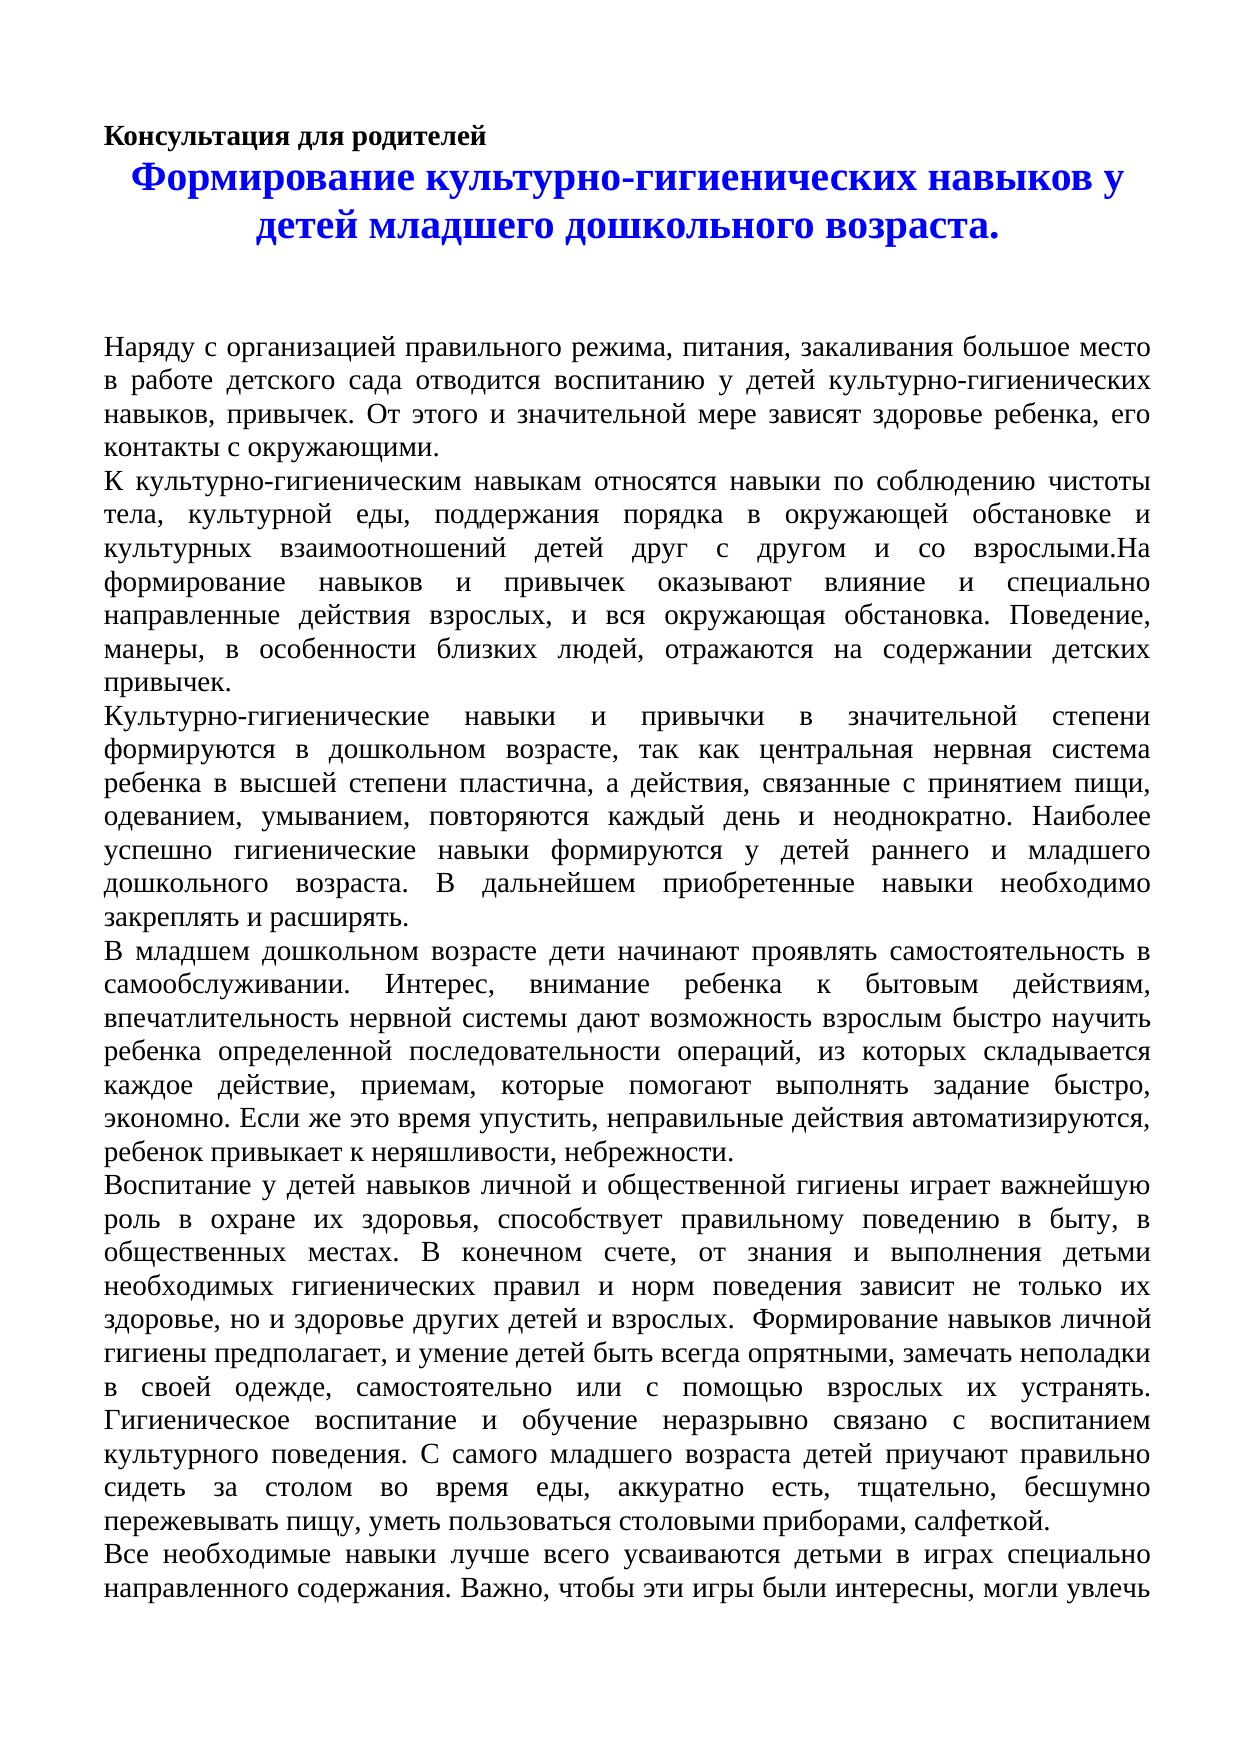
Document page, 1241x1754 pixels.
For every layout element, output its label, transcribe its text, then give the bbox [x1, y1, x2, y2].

text Воспитание у детей навыков личной и общественной гигиены играет важнейшую роль в охране их здоровья, способствует правильному поведению в быту, в общественных местах. В конечном счете, от знания и выполнения детьми необходимых гигиенических правил и норм поведения зависит не только их здоровье, но и здоровье других детей и взрослых. Формирование навыков личной гигиены предполагает, и умение детей быть всегда опрятными, замечать неполадки в своей одежде, самостоятельно или с помощью взрослых их устранять. Гигиеническое воспитание и обучение неразрывно связано с воспитанием культурного поведения. С самого младшего возраста детей приучают правильно сидеть за столом во время еды, аккуратно есть, тщательно, бесшумно пережевывать пищу, уметь пользоваться столовыми приборами, салфеткой. [103, 1167, 1152, 1536]
text Формирование культурно-гигиенических навыков у детей младшего дошкольного возраста. [103, 152, 1152, 247]
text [103, 1536, 1152, 1603]
text В младшем дошкольном возрасте дети начинают проявлять самостоятельность в самообслуживании. Интерес, внимание ребенка к бытовым действиям, впечатлительность нервной системы дают возможность взрослым быстро научить ребенка определенной последовательности операций, из которых складывается каждое действие, приемам, которые помогают выполнять задание быстро, экономно. Если же это время упустить, неправильные действия автоматизируются, ребенок привыкает к неряшливости, небрежности. [103, 933, 1152, 1167]
text К культурно-гигиеническим навыкам относятся навыки по соблюдению чистоты тела, культурной еды, поддержания порядка в окружающей обстановке и культурных взаимоотношений детей друг с другом и со взрослыми.На формирование навыков и привычек оказывают влияние и специально направленные действия взрослых, и вся окружающая обстановка. Поведение, манеры, в особенности близких людей, отражаются на содержании детских привычек. [103, 463, 1152, 698]
text Консультация для родителей [103, 118, 1152, 152]
text Культурно-гигиенические навыки и привычки в значительной степени формируются в дошкольном возрасте, так как центральная нервная система ребенка в высшей степени пластична, а действия, связанные с принятием пищи, одеванием, умыванием, повторяются каждый день и неоднократно. Наиболее успешно гигиенические навыки формируются у детей раннего и младшего дошкольного возраста. В дальнейшем приобретенные навыки необходимо закреплять и расширять. [103, 698, 1152, 933]
text Наряду с организацией правильного режима, питания, закаливания большое место в работе детского сада отводится воспитанию у детей культурно-гигиенических навыков, привычек. От этого и значительной мере зависят здоровье ребенка, его контакты с окружающими. [103, 329, 1152, 463]
